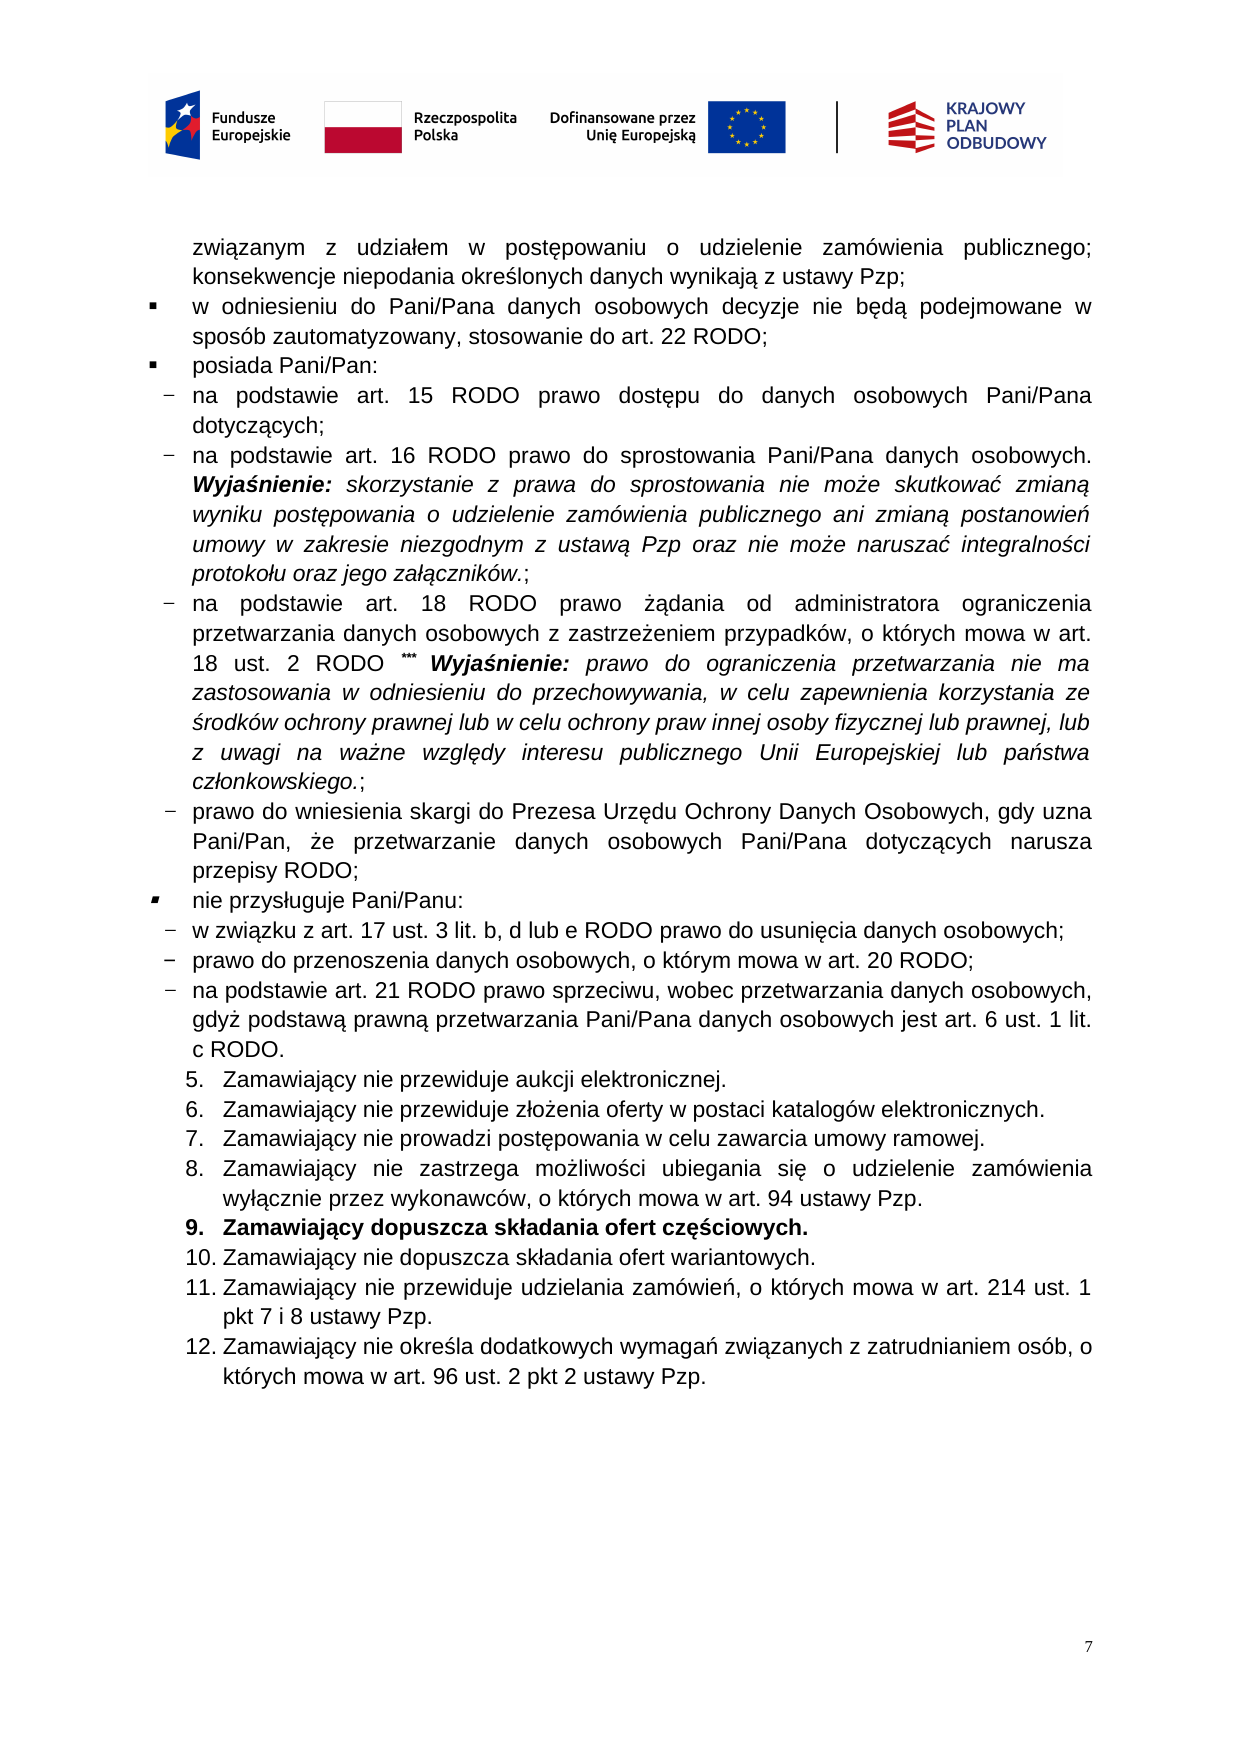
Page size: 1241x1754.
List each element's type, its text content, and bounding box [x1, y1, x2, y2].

list Zamawiający nie zastrzega możliwości ubiegania się o udzielenie zamówienia wyłącznie przez wykonawców, o których mowa w art. 94 ustawy Pzp. [185, 1155, 1093, 1211]
list na podstawie art. 21 RODO prawo sprzeciwu, wobec przetwarzania danych osobowych, gdyż podstawą prawną przetwarzania Pani/Pana danych osobowych jest art. 6 ust. 1 lit. c RODO. [162, 977, 1093, 1062]
list w odniesieniu do Pani/Pana danych osobowych decyzje nie będą podejmowane w sposób zautomatyzowany, stosowanie do art. 22 RODO; [148, 293, 1093, 349]
list na podstawie art. 16 RODO prawo do sprostowania Pani/Pana danych osobowych. Wyjaśnienie: skorzystanie z prawa do sprostowania nie może skutkować zmianą wyniku postępowania o udzielenie zamówienia publicznego ani zmianą postanowień umowy w zakresie niezgodnym z ustawą Pzp oraz nie może naruszać integralności protokołu oraz jego załączników.; [162, 442, 1093, 587]
list Zamawiający dopuszcza składania ofert częściowych. [185, 1214, 1093, 1241]
list w związku z art. 17 ust. 3 lit. b, d lub e RODO prawo do usunięcia danych osobowych; [162, 917, 1093, 943]
list prawo do przenoszenia danych osobowych, o którym mowa w art. 20 RODO; [162, 947, 1093, 973]
list posiada Pani/Pan: [148, 352, 1093, 379]
list na podstawie art. 18 RODO prawo żądania od administratora ograniczenia przetwarzania danych osobowych z zastrzeżeniem przypadków, o których mowa w art. 18 ust. 2 RODO *** Wyjaśnienie: prawo do ograniczenia przetwarzania nie ma zastosowania w odniesieniu do przechowywania, w celu zapewnienia korzystania ze środków ochrony prawnej lub w celu ochrony praw innej osoby fizycznej lub prawnej, lub z uwagi na ważne względy interesu publicznego Unii Europejskiej lub państwa członkowskiego.; [162, 590, 1093, 795]
list Zamawiający nie przewiduje aukcji elektronicznej. [185, 1066, 1093, 1092]
list prawo do wniesienia skargi do Prezesa Urzędu Ochrony Danych Osobowych, gdy uzna Pani/Pan, że przetwarzanie danych osobowych Pani/Pana dotyczących narusza przepisy RODO; [162, 798, 1093, 884]
picture [147, 73, 1063, 177]
list Zamawiający nie prowadzi postępowania w celu zawarcia umowy ramowej. [185, 1125, 1093, 1152]
list Zamawiający nie dopuszcza składania ofert wariantowych. [185, 1244, 1093, 1270]
list na podstawie art. 15 RODO prawo dostępu do danych osobowych Pani/Pana dotyczących; [162, 382, 1093, 438]
list Zamawiający nie przewiduje złożenia oferty w postaci katalogów elektronicznych. [185, 1096, 1093, 1122]
list Zamawiający nie określa dodatkowych wymagań związanych z zatrudnianiem osób, o których mowa w art. 96 ust. 2 pkt 2 ustawy Pzp. [185, 1333, 1093, 1389]
list nie przysługuje Pani/Panu: [148, 887, 1093, 913]
list Zamawiający nie przewiduje udzielania zamówień, o których mowa w art. 214 ust. 1 pkt 7 i 8 ustawy Pzp. [185, 1274, 1093, 1330]
